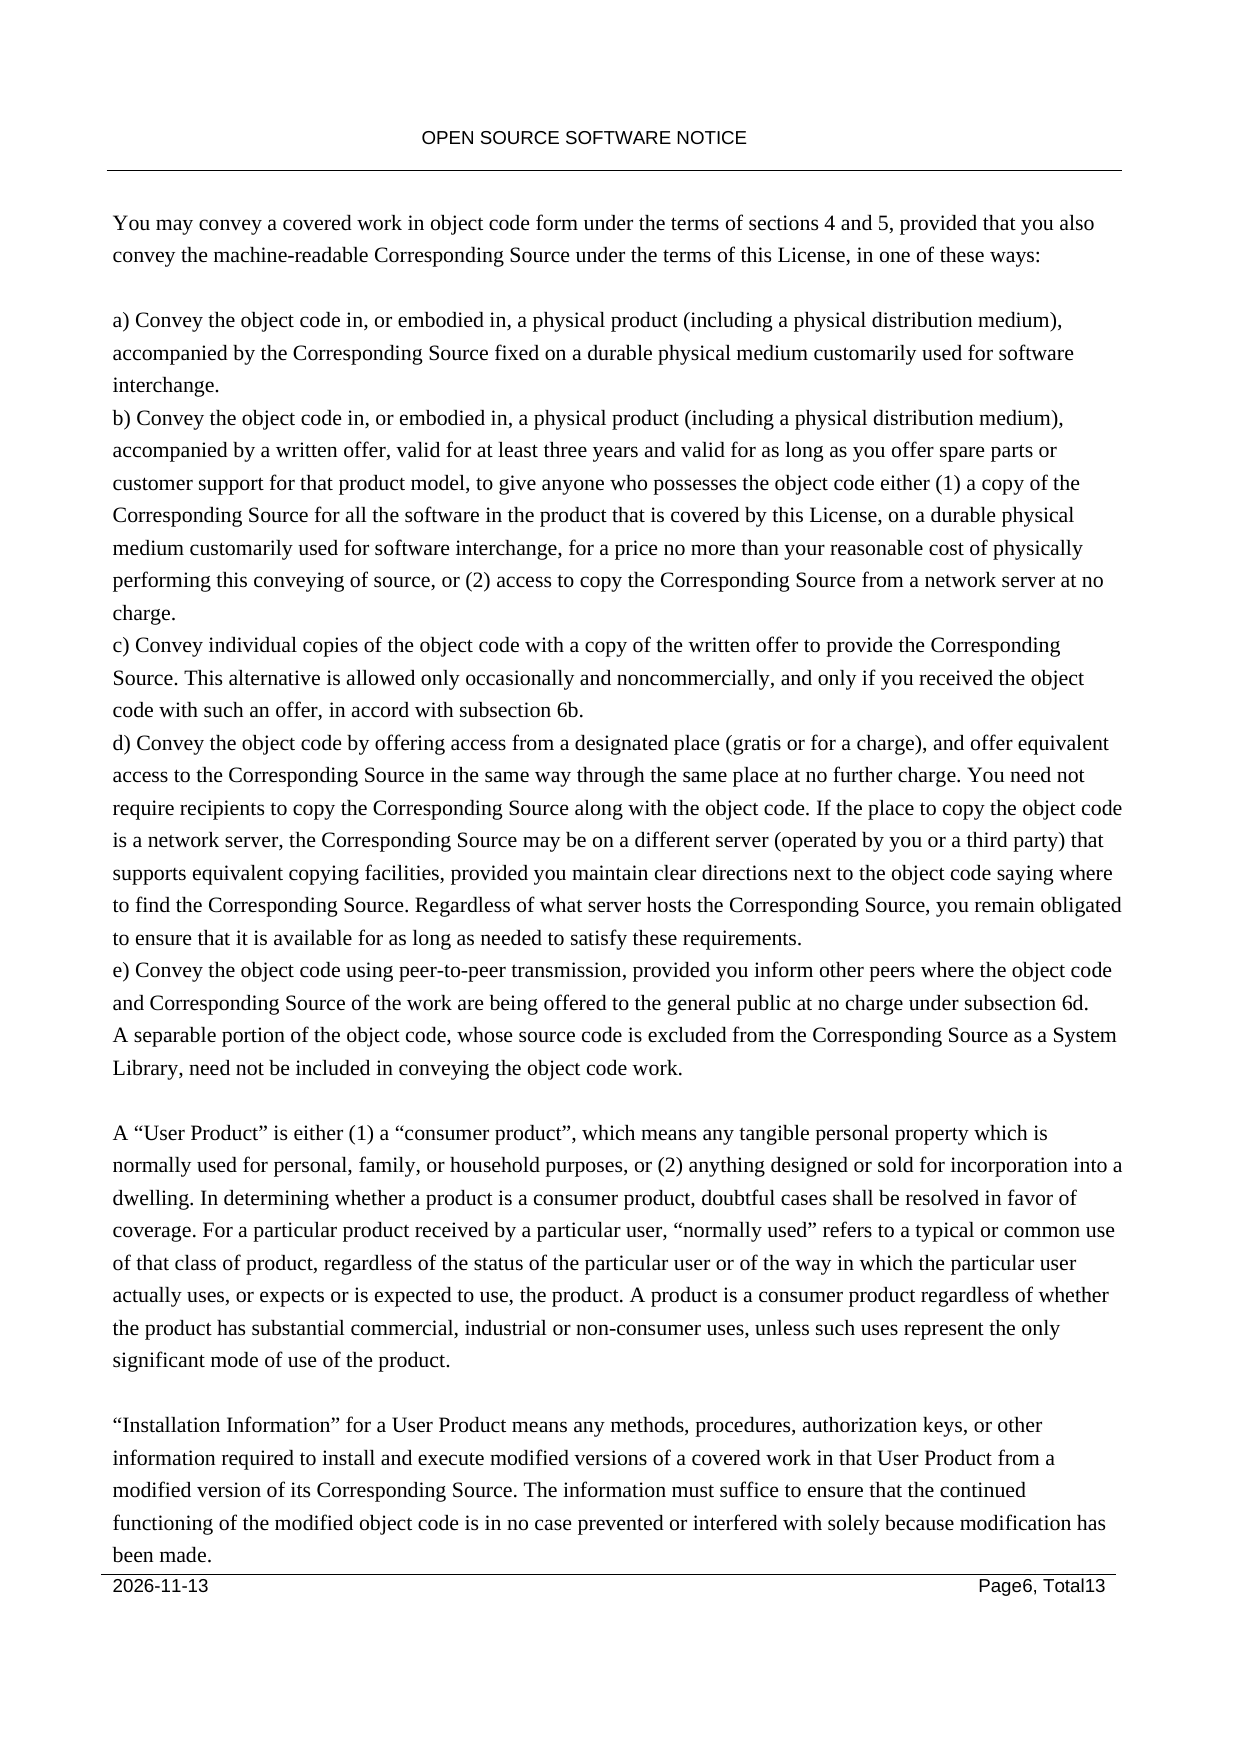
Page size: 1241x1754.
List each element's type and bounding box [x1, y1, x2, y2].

text [112, 206, 1128, 1571]
